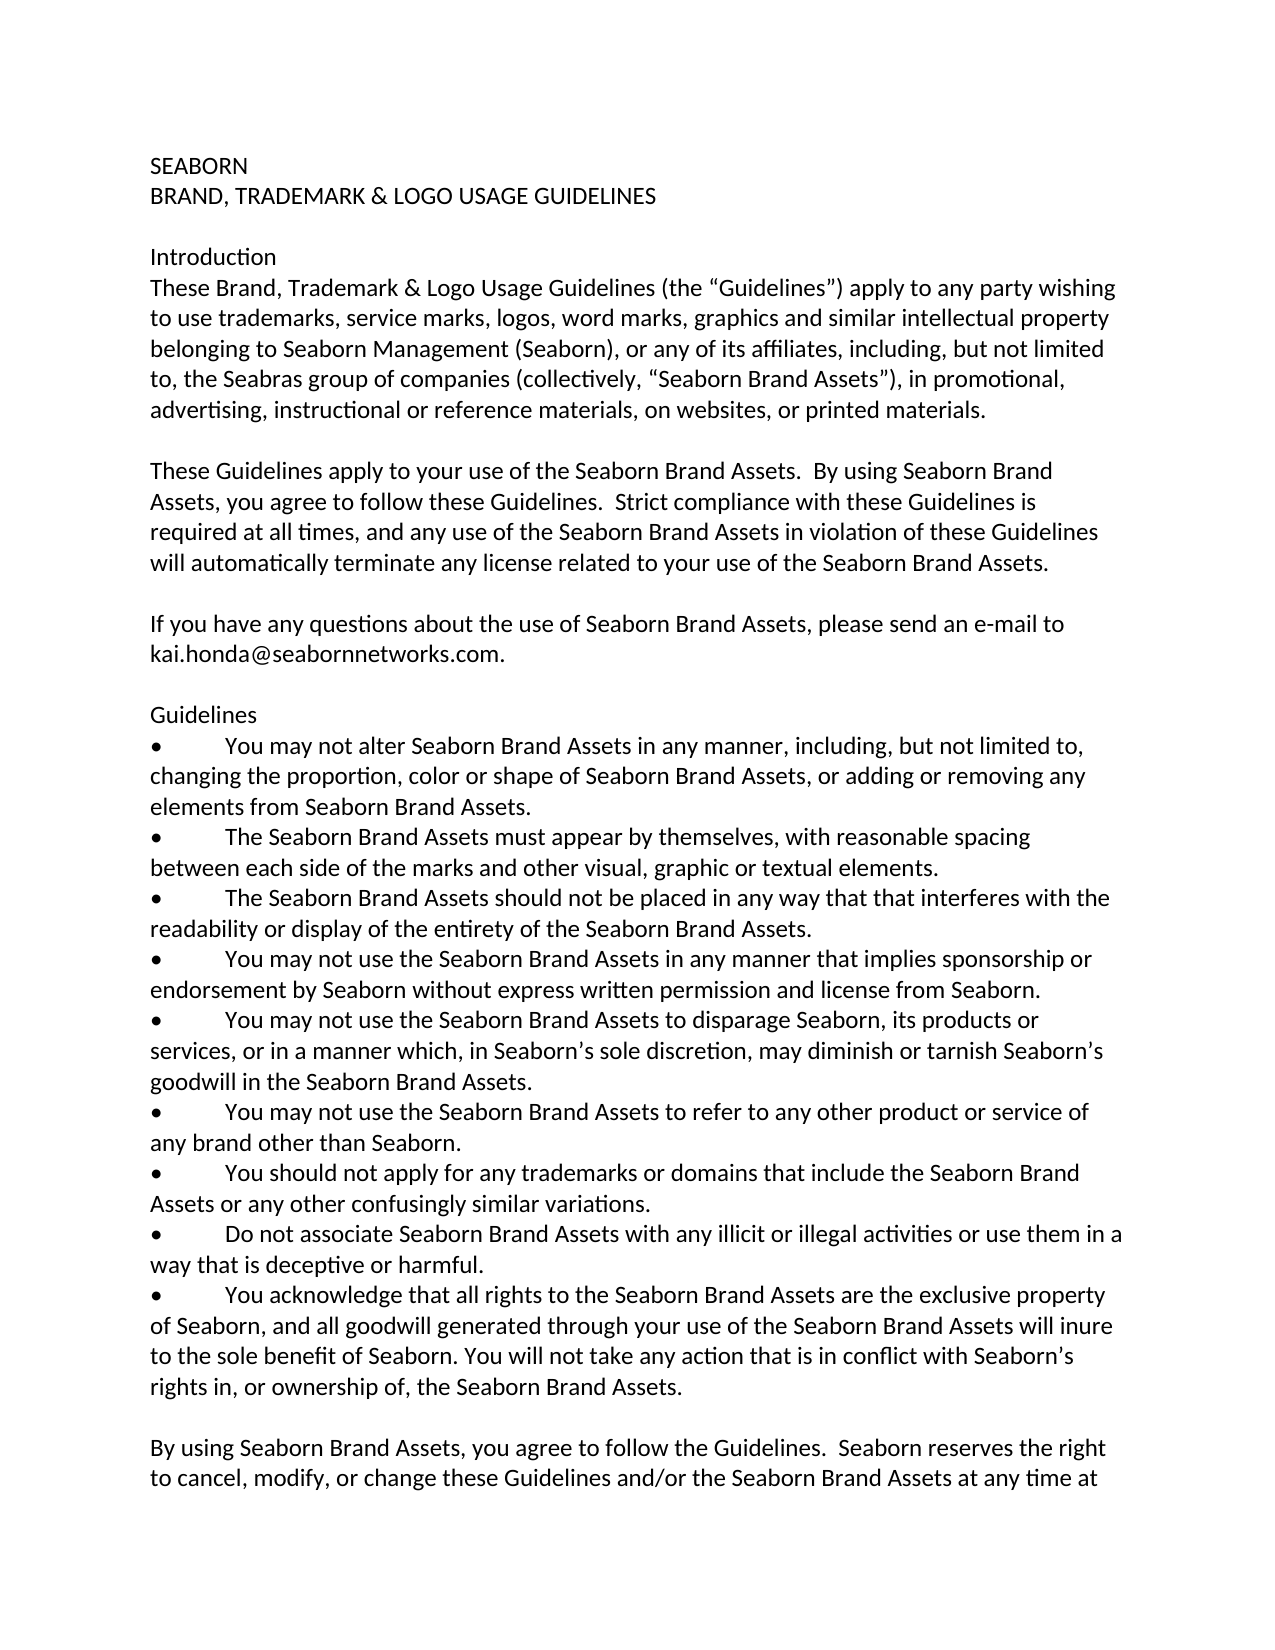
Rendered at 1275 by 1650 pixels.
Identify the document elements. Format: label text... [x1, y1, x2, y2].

text SEABORN [150, 150, 1125, 181]
text • You may not alter Seaborn Brand Assets in any manner, including, but not limited to, changing the proportion, color or shape of Seaborn Brand Assets, or adding or removing any elements from Seaborn Brand Assets. [150, 730, 1125, 821]
text • You may not use the Seaborn Brand Assets to disparage Seaborn, its products or services, or in a manner which, in Seaborn’s sole discretion, may diminish or tarnish Seaborn’s goodwill in the Seaborn Brand Assets. [150, 1004, 1125, 1096]
text • You may not use the Seaborn Brand Assets in any manner that implies sponsorship or endorsement by Seaborn without express written permission and license from Seaborn. [150, 943, 1125, 1004]
text • Do not associate Seaborn Brand Assets with any illicit or illegal activities or use them in a way that is deceptive or harmful. [150, 1218, 1125, 1279]
text • You should not apply for any trademarks or domains that include the Seaborn Brand Assets or any other confusingly similar variations. [150, 1157, 1125, 1218]
text These Guidelines apply to your use of the Seaborn Brand Assets. By using Seaborn Brand Assets, you agree to follow these Guidelines. Strict compliance with these Guidelines is required at all times, and any use of the Seaborn Brand Assets in violation of these Guidelines will automatically terminate any license related to your use of the Seaborn Brand Assets. [150, 455, 1125, 577]
text Guidelines [150, 699, 1125, 730]
text • The Seaborn Brand Assets should not be placed in any way that that interferes with the readability or display of the entirety of the Seaborn Brand Assets. [150, 882, 1125, 943]
text These Brand, Trademark & Logo Usage Guidelines (the “Guidelines”) apply to any party wishing to use trademarks, service marks, logos, word marks, graphics and similar intellectual property belonging to Seaborn Management (Seaborn), or any of its affiliates, including, but not limited to, the Seabras group of companies (collectively, “Seaborn Brand Assets”), in promotional, advertising, instructional or reference materials, on websites, or printed materials. [150, 272, 1125, 425]
text BRAND, TRADEMARK & LOGO USAGE GUIDELINES [150, 181, 1125, 211]
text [150, 1432, 1125, 1493]
text • You may not use the Seaborn Brand Assets to refer to any other product or service of any brand other than Seaborn. [150, 1096, 1125, 1157]
text • You acknowledge that all rights to the Seaborn Brand Assets are the exclusive property of Seaborn, and all goodwill generated through your use of the Seaborn Brand Assets will inure to the sole benefit of Seaborn. You will not take any action that is in conflict with Seaborn’s rights in, or ownership of, the Seaborn Brand Assets. [150, 1279, 1125, 1401]
text • The Seaborn Brand Assets must appear by themselves, with reasonable spacing between each side of the marks and other visual, graphic or textual elements. [150, 821, 1125, 882]
text If you have any questions about the use of Seaborn Brand Assets, please send an e-mail to kai.honda@seabornnetworks.com. [150, 608, 1125, 669]
text Introduction [150, 242, 1125, 272]
